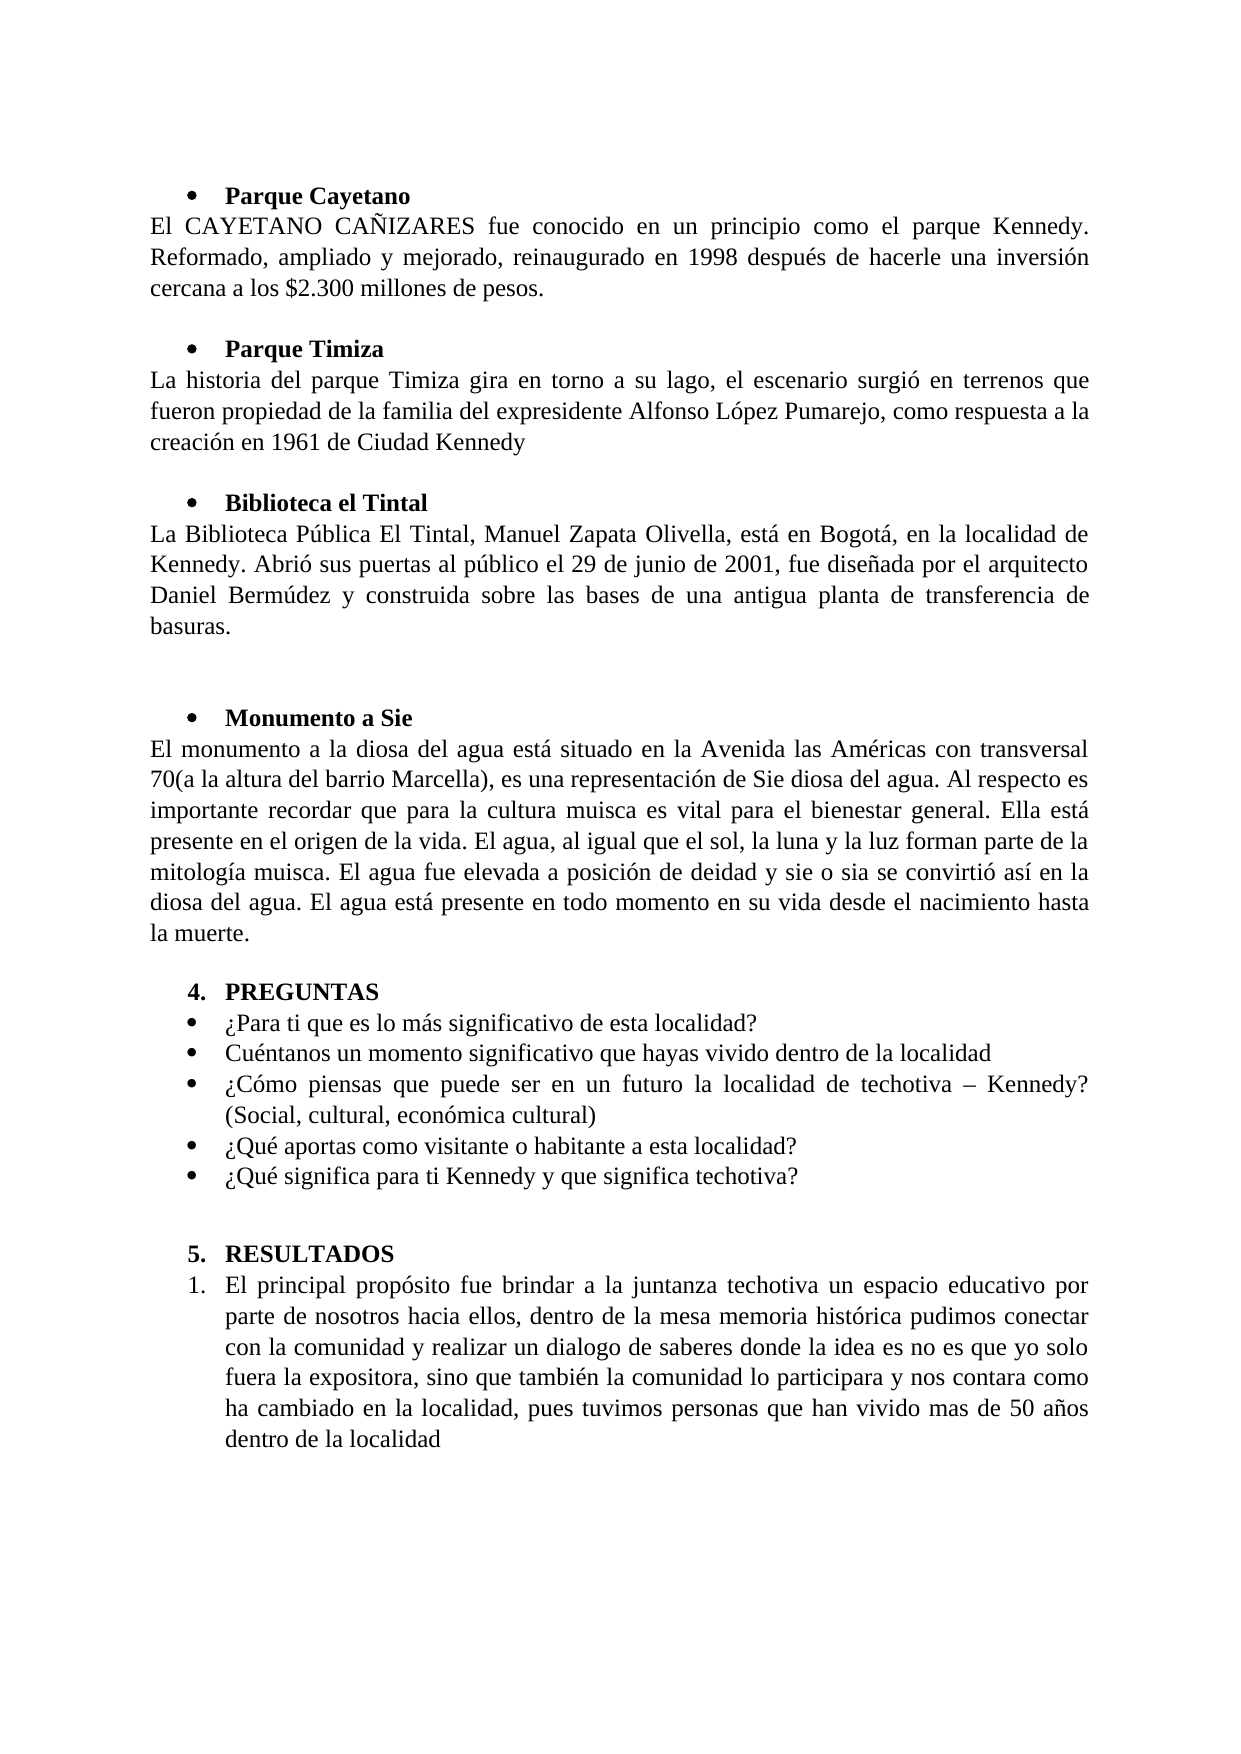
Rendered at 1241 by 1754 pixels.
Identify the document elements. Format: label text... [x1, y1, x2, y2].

list ¿Qué significa para ti Kennedy y que significa techotiva? [187, 1161, 1090, 1190]
list ¿Qué aportas como visitante o habitante a esta localidad? [187, 1131, 1090, 1159]
list ¿Cómo piensas que puede ser en un futuro la localidad de techotiva – Kennedy? (Social, cultural, económica cultural) [187, 1069, 1090, 1129]
list Monumento a Sie [187, 703, 1090, 732]
text La Biblioteca Pública El Tintal, Manuel Zapata Olivella, está en Bogotá, en la localidad de Kennedy. Abrió sus puertas al público el 29 de junio de 2001, fue diseñada por el arquitecto Daniel Bermúdez y construida sobre las bases de una antigua planta de transferencia de basuras. [150, 519, 1090, 640]
list PREGUNTAS [187, 977, 1090, 1006]
text El monumento a la diosa del agua está situado en la Avenida las Américas con transversal 70(a la altura del barrio Marcella), es una representación de Sie diosa del agua. Al respecto es importante recordar que para la cultura muisca es vital para el bienestar general. Ella está presente en el origen de la vida. El agua, al igual que el sol, la luna y la luz forman parte de la mitología muisca. El agua fue elevada a posición de deidad y sie o sia se convirtió así en la diosa del agua. El agua está presente en todo momento en su vida desde el nacimiento hasta la muerte. [150, 734, 1090, 947]
list Parque Timiza [187, 334, 1090, 363]
list ¿Para ti que es lo más significativo de esta localidad? [187, 1008, 1090, 1037]
list Parque Cayetano [187, 181, 1090, 209]
list Cuéntanos un momento significativo que hayas vivido dentro de la localidad [187, 1038, 1090, 1067]
list Biblioteca el Tintal [187, 488, 1090, 517]
list RESULTADOS [187, 1239, 1090, 1268]
text El CAYETANO CAÑIZARES fue conocido en un principio como el parque Kennedy. Reformado, ampliado y mejorado, reinaugurado en 1998 después de hacerle una inversión cercana a los $2.300 millones de pesos. [150, 211, 1090, 302]
text La historia del parque Timiza gira en torno a su lago, el escenario surgió en terrenos que fueron propiedad de la familia del expresidente Alfonso López Pumarejo, como respuesta a la creación en 1961 de Ciudad Kennedy [150, 365, 1090, 455]
list El principal propósito fue brindar a la juntanza techotiva un espacio educativo por parte de nosotros hacia ellos, dentro de la mesa memoria histórica pudimos conectar con la comunidad y realizar un dialogo de saberes donde la idea es no es que yo solo fuera la expositora, sino que también la comunidad lo participara y nos contara como ha cambiado en la localidad, pues tuvimos personas que han vivido mas de 50 años dentro de la localidad [187, 1270, 1090, 1453]
